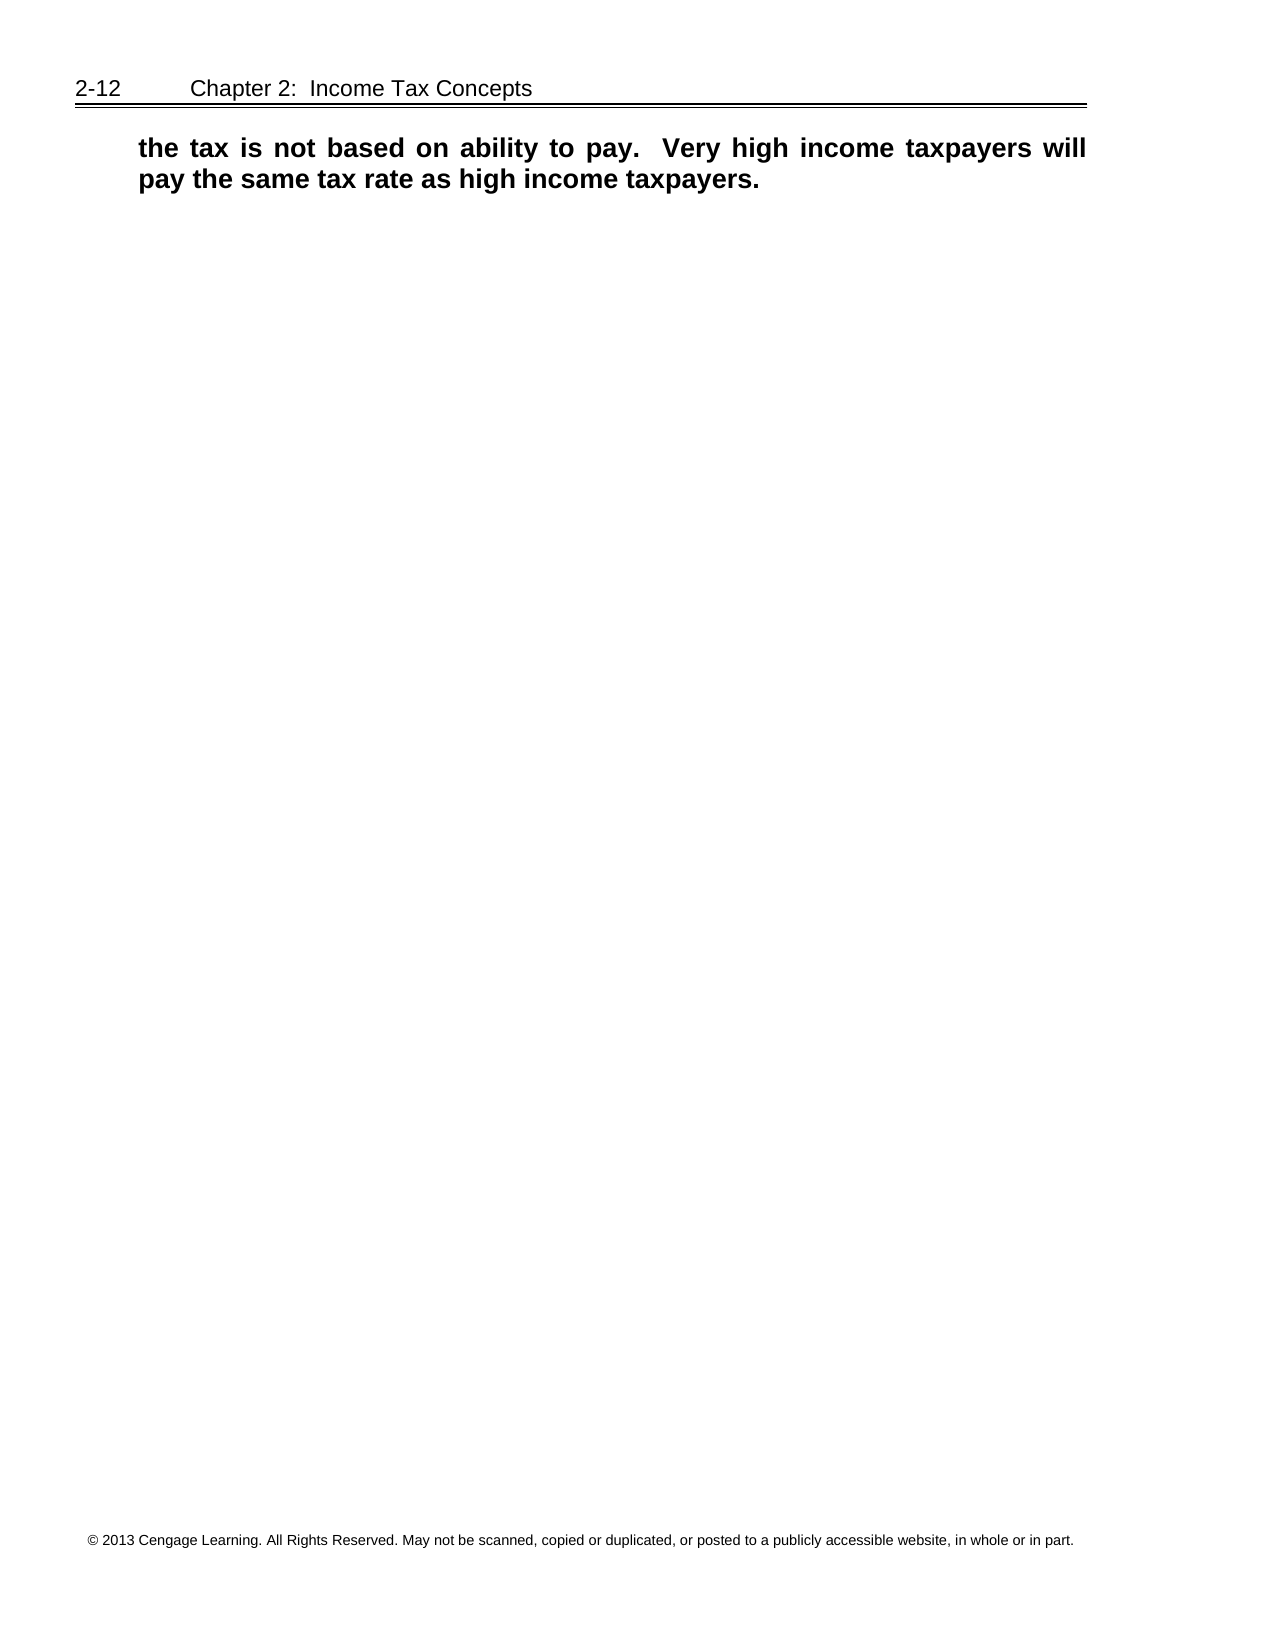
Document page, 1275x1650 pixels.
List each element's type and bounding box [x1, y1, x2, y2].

text [101, 132, 1087, 194]
